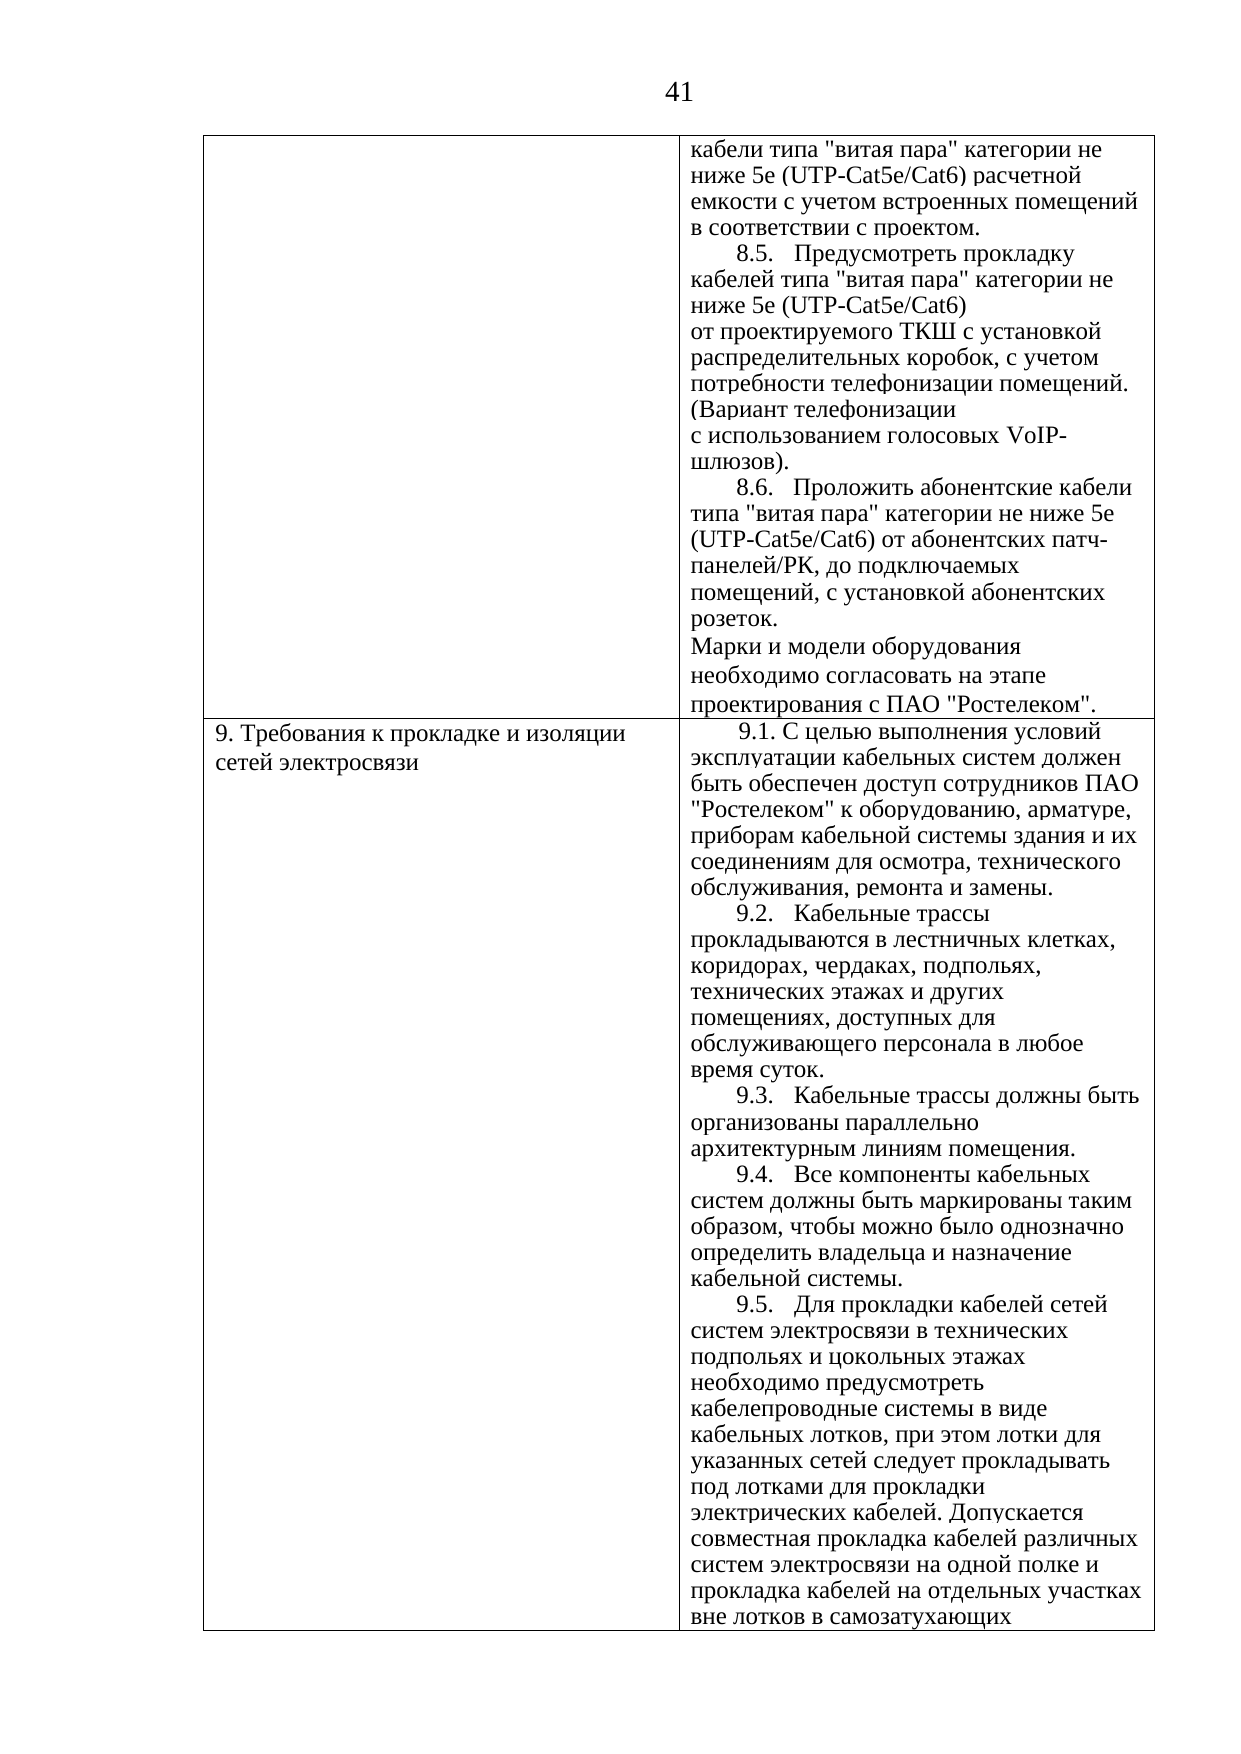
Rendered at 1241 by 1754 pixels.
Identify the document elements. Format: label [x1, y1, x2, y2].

table_cell [204, 719, 679, 1630]
table_cell [204, 136, 679, 717]
table_cell [680, 719, 1154, 1630]
table_cell [680, 136, 1154, 717]
